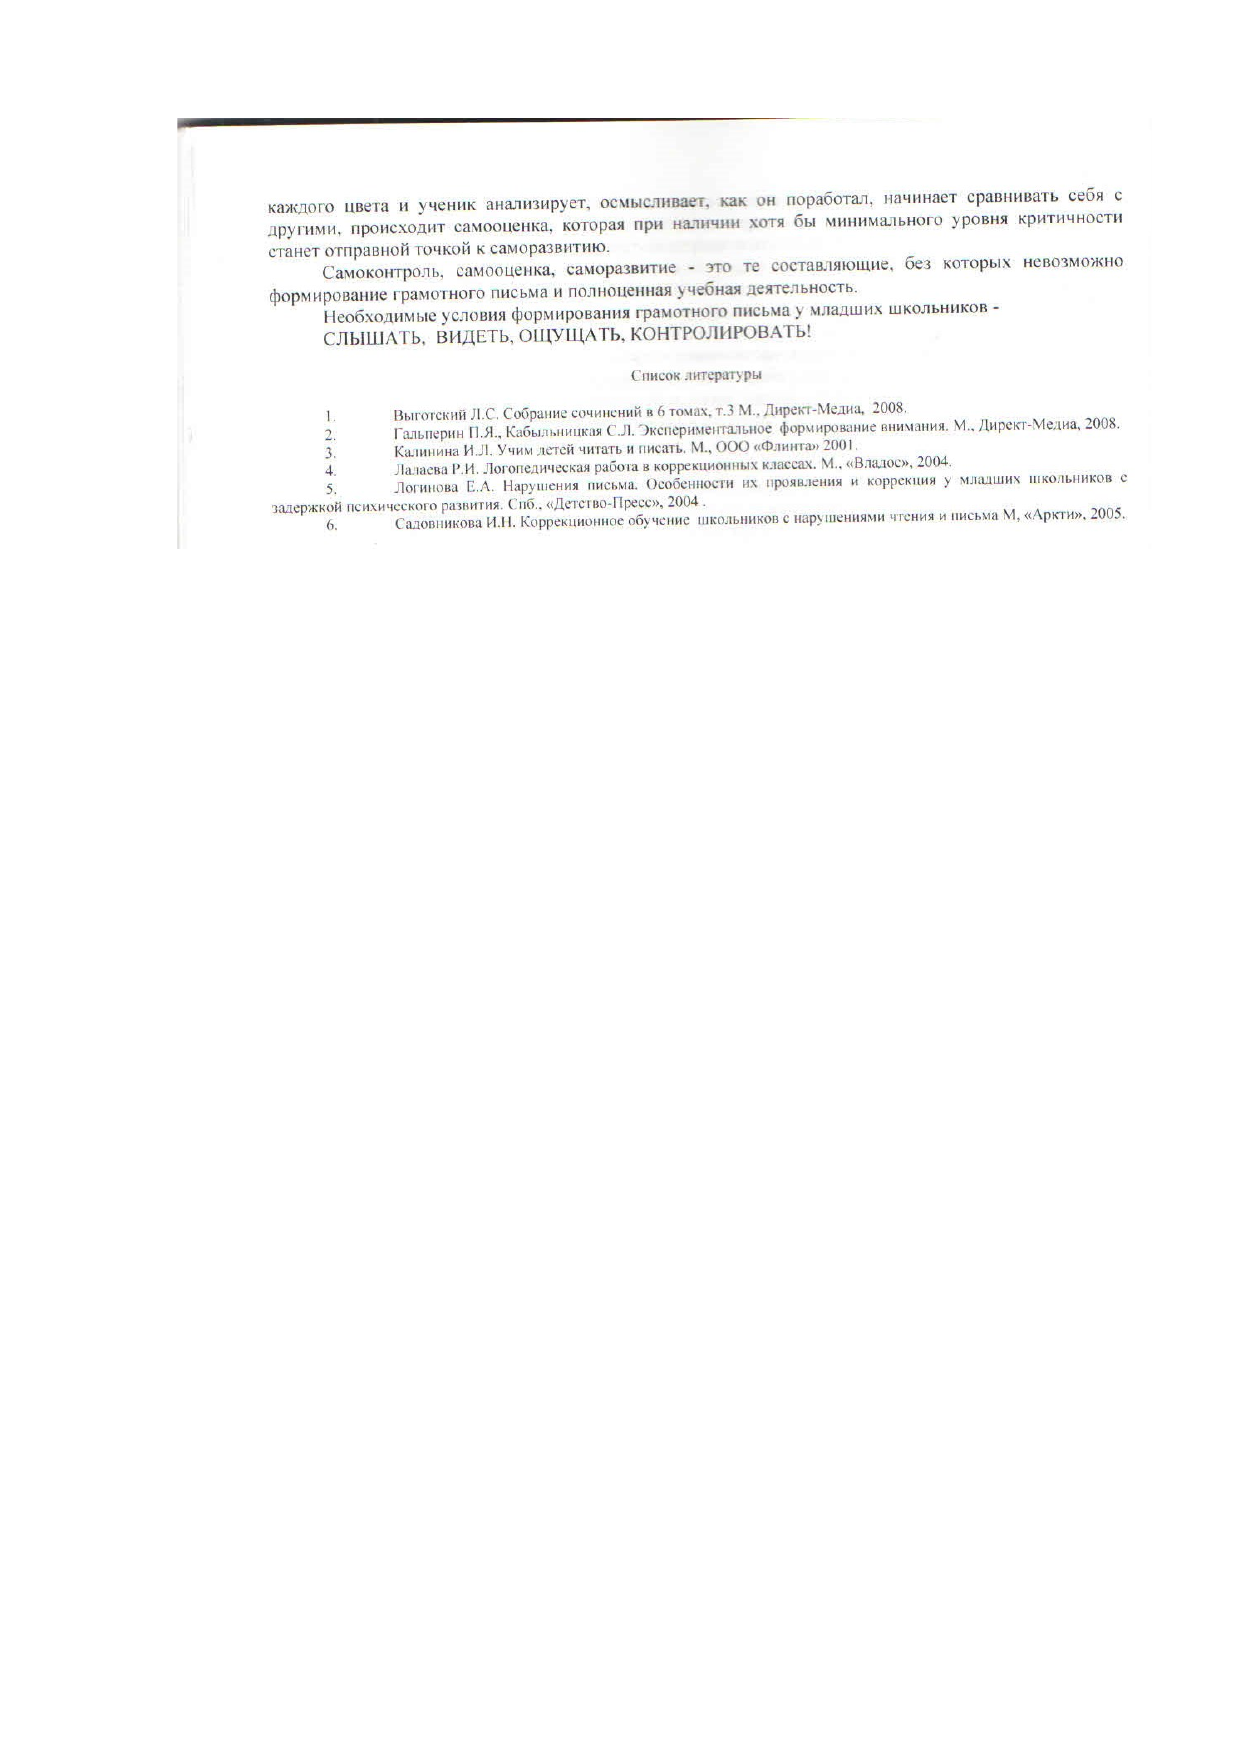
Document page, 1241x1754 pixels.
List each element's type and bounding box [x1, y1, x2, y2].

picture [177, 118, 1152, 549]
